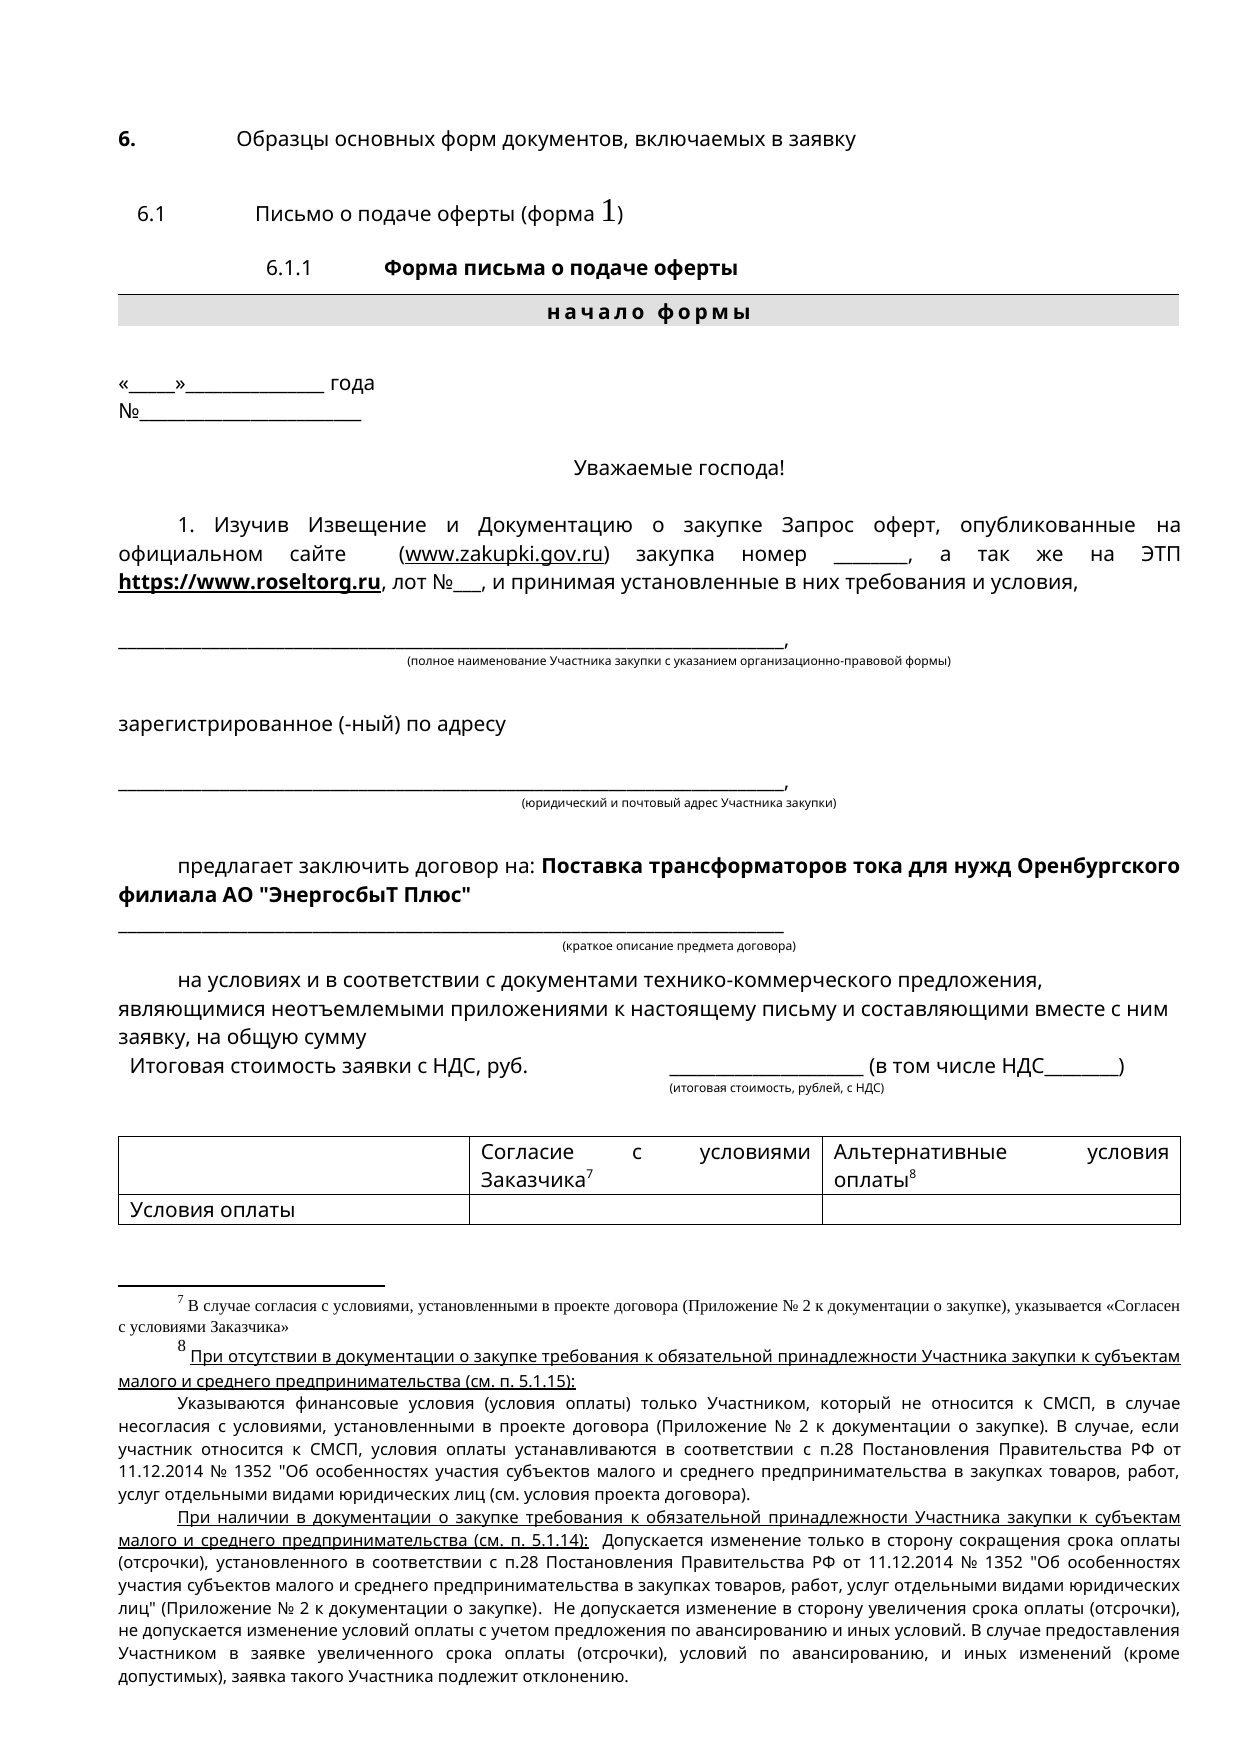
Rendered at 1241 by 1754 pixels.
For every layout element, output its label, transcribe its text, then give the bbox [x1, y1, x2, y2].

text зарегистрированное (-ный) по адресу [118, 709, 1181, 738]
text предлагает заключить договор на: Поставка трансформаторов тока для нужд Оренбургского филиала АО "ЭнергосбыТ Плюс" [118, 852, 1181, 908]
table_header Итоговая стоимость заявки с НДС, руб. [118, 1051, 658, 1108]
table_header Альтернативные условия оплаты [823, 1137, 1180, 1194]
text начало формы [118, 295, 1179, 326]
text (краткое описание предмета договора) [118, 937, 1181, 965]
text (полное наименование Участника закупки с указанием организационно-правовой формы) [118, 653, 1181, 681]
table_cell Условия оплаты [119, 1195, 469, 1223]
text (юридический и почтовый адрес Участника закупки) [118, 795, 1181, 823]
text ________________________________________________________________________, [118, 766, 1181, 795]
table_cell [823, 1195, 1180, 1223]
table_header _____________________ (в том числе НДС________) (итоговая стоимость, рублей, с НДС) [658, 1051, 1198, 1108]
table_cell [470, 1195, 822, 1223]
text ________________________________________________________________________, [118, 624, 1181, 653]
subtitle Образцы основных форм документов, включаемых в заявку [118, 124, 1181, 152]
text Уважаемые господа! [118, 453, 1181, 482]
text №________________________ [118, 397, 635, 425]
table_header Согласие с условиями Заказчика [470, 1137, 822, 1194]
list Форма письма о подаче оферты [266, 253, 1181, 282]
text «_____»_______________ года [118, 368, 635, 397]
text на условиях и в соответствии с документами технико-коммерческого предложения, являющимися неотъемлемыми приложениями к настоящему письму и составляющими вместе с ним заявку, на общую сумму [118, 965, 1181, 1051]
text 1. Изучив Извещение и Документацию о закупке Запрос оферт, опубликованные на официальном сайте (www.zakupki.gov.ru) закупка номер ________, а так же на ЭТП https://www.roseltorg.ru, лот №___, и принимая установленные в них требования и условия, [118, 510, 1181, 596]
text ________________________________________________________________________ [118, 908, 1181, 937]
table_header [119, 1137, 469, 1194]
subtitle Письмо о подаче оферты (форма 1) [137, 190, 1181, 228]
